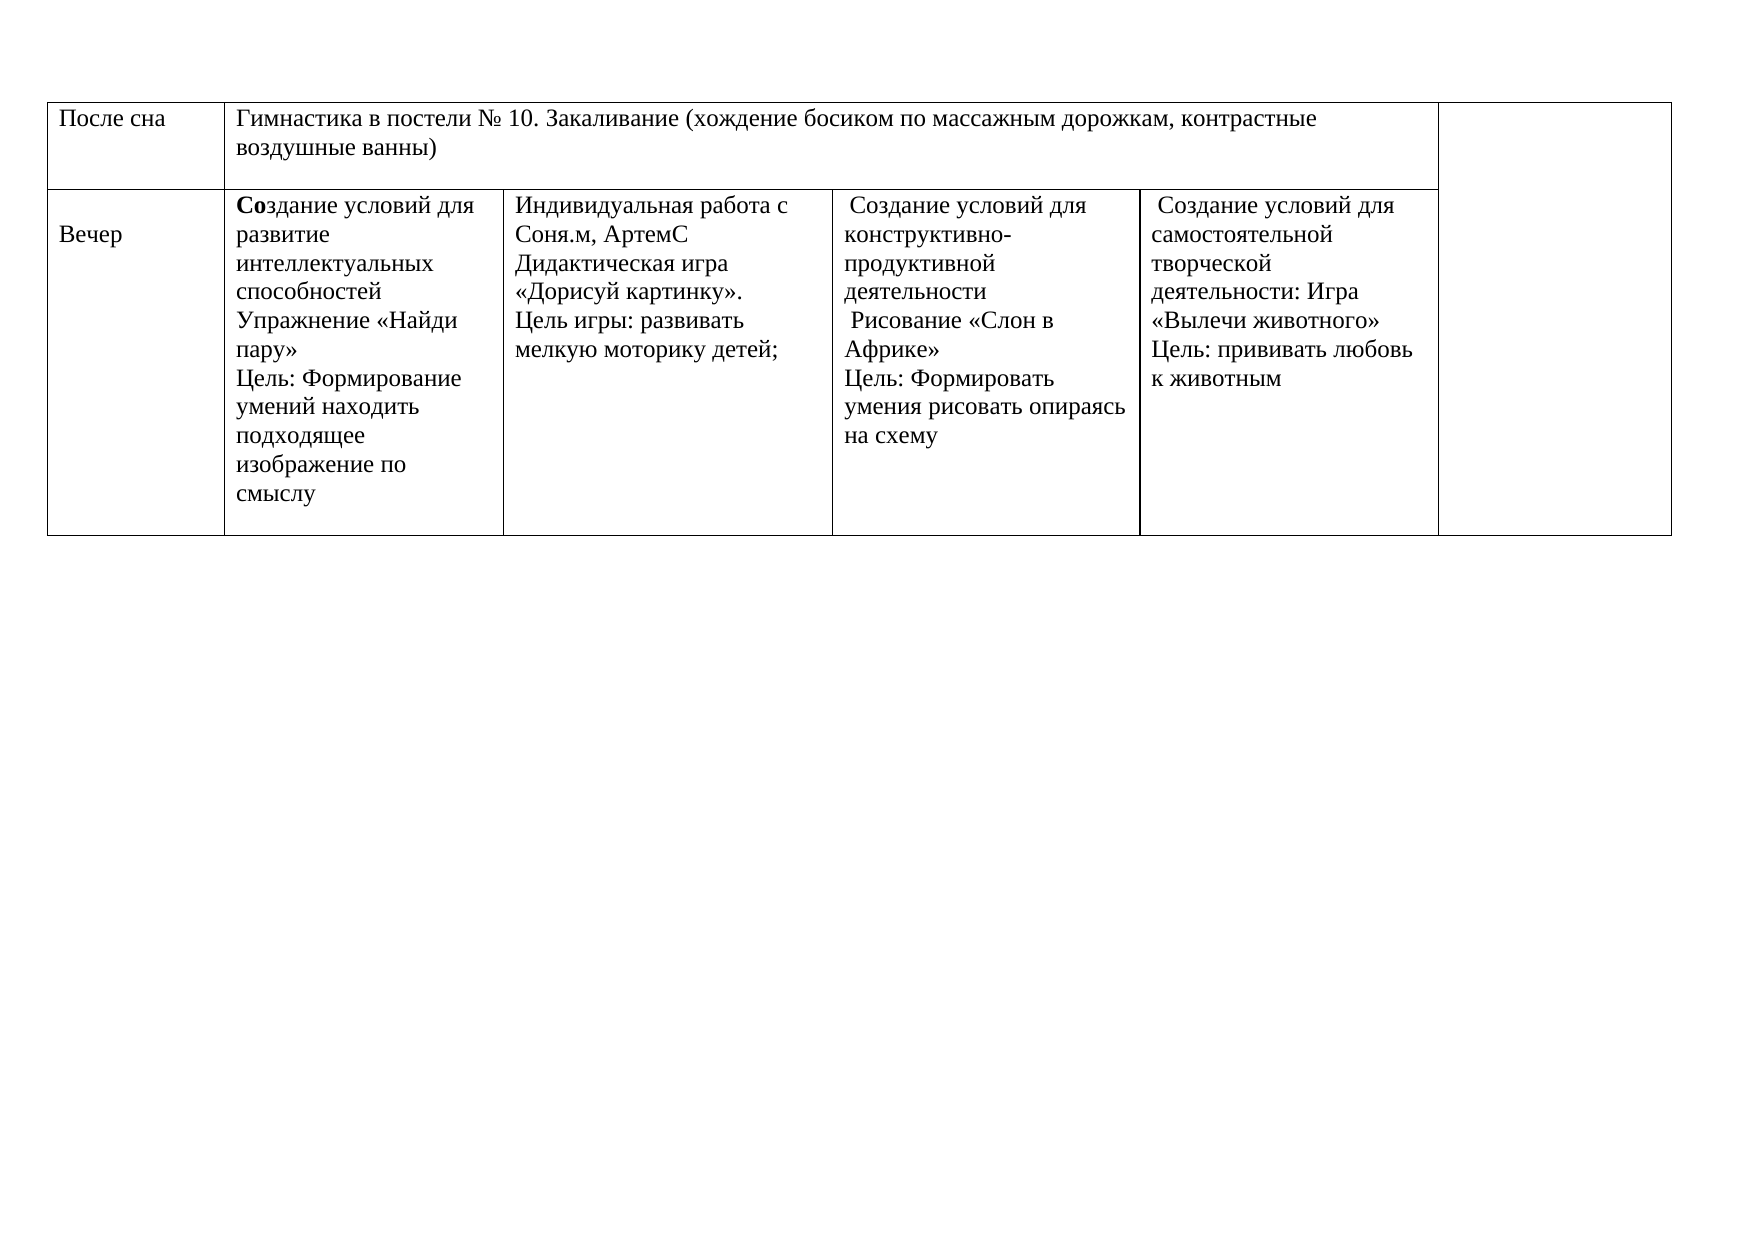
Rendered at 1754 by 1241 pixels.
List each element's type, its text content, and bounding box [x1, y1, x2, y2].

table_cell Создание условий для самостоятельной творческой деятельности: Игра «Вылечи животного» Цель: прививать любовь к животным [1141, 190, 1438, 535]
table_cell Создание условий для конструктивно-продуктивной деятельности Рисование «Слон в Африке» Цель: Формировать умения рисовать опираясь на схему [833, 190, 1139, 535]
table_cell Индивидуальная работа с Соня.м, АртемС Дидактическая игра «Дорисуй картинку». Цель игры: развивать мелкую моторику детей; [504, 190, 832, 535]
table_cell Вечер [48, 190, 224, 535]
table_cell Гимнастика в постели № 10. Закаливание (хождение босиком по массажным дорожкам, контрастные воздушные ванны) [225, 103, 1438, 189]
table_cell После сна [48, 103, 224, 189]
table_cell Создание условий для развитие интеллектуальных способностей Упражнение «Найди пару» Цель: Формирование умений находить подходящее изображение по смыслу [225, 190, 503, 535]
